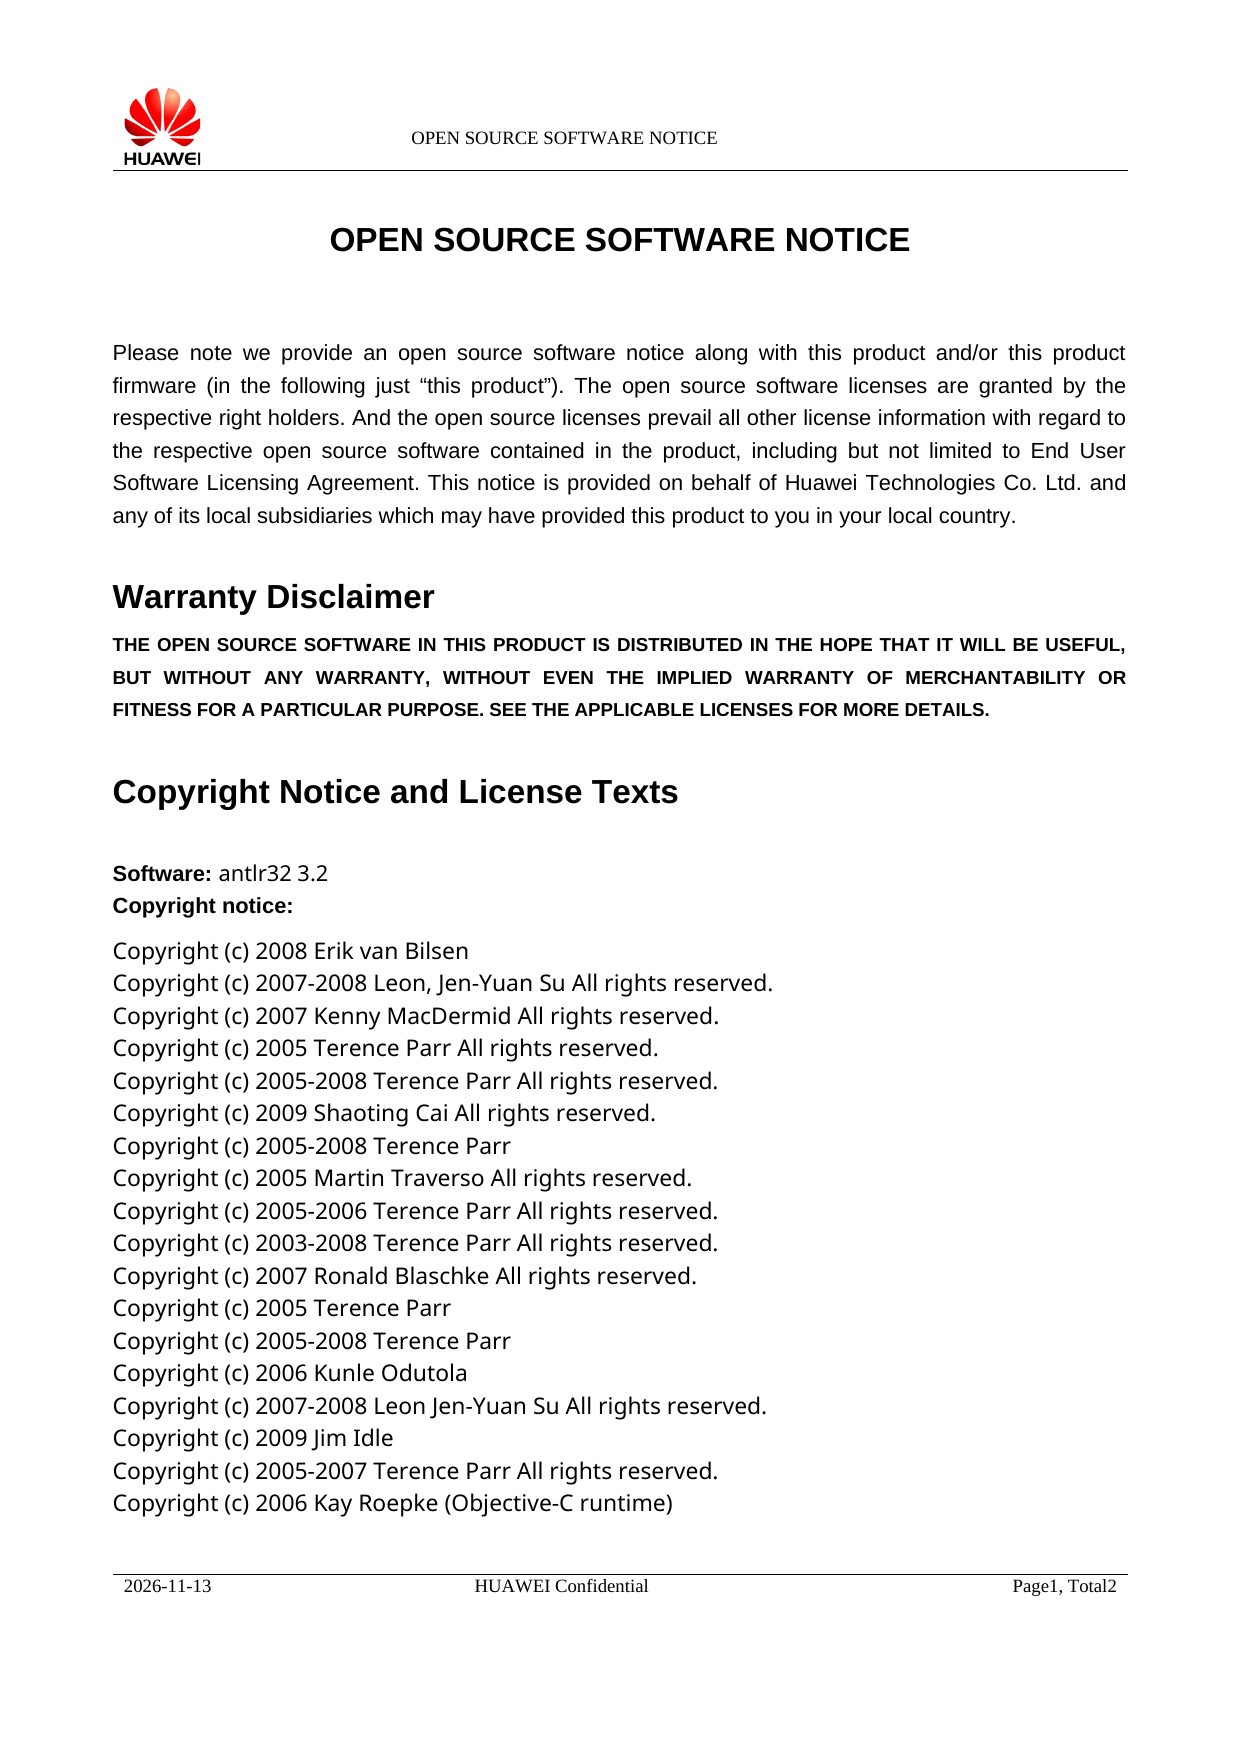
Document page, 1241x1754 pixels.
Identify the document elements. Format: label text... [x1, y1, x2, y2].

picture [124, 88, 201, 165]
text Warranty Disclaimer [112, 564, 1128, 629]
text Copyright (c) 2008 Erik van Bilsen Copyright (c) 2007-2008 Leon, Jen-Yuan Su All rights reserved. Copyright (c) 2007 Kenny MacDermid All rights reserved. Copyright (c) 2005 Terence Parr All rights reserved. Copyright (c) 2005-2008 Terence Parr All rights reserved. Copyright (c) 2009 Shaoting Cai All rights reserved. Copyright (c) 2005-2008 Terence Parr Copyright (c) 2005 Martin Traverso All rights reserved. Copyright (c) 2005-2006 Terence Parr All rights reserved. Copyright (c) 2003-2008 Terence Parr All rights reserved. Copyright (c) 2007 Ronald Blaschke All rights reserved. Copyright (c) 2005 Terence Parr Copyright (c) 2005-2008 Terence Parr Copyright (c) 2006 Kunle Odutola Copyright (c) 2007-2008 Leon Jen-Yuan Su All rights reserved. Copyright (c) 2009 Jim Idle Copyright (c) 2005-2007 Terence Parr All rights reserved. Copyright (c) 2006 Kay Roepke (Objective-C runtime) [112, 934, 1128, 1551]
text The open source software in this product is distributed in the hope that it will be useful, but WITHOUT ANY WARRANTY, without even the implied warranty of MERCHANTABILITY or FITNESS FOR A PARTICULAR PURPOSE. See the applicable licenses for more details. [112, 629, 1128, 726]
text Copyright notice: [112, 889, 1128, 921]
text Copyright Notice and License Texts [112, 759, 1128, 824]
text Please note we provide an open source software notice along with this product and/or this product firmware (in the following just “this product”). The open source software licenses are granted by the respective right holders. And the open source licenses prevail all other license information with regard to the respective open source software contained in the product, including but not limited to End User Software Licensing Agreement. This notice is provided on behalf of Huawei Technologies Co. Ltd. and any of its local subsidiaries which may have provided this product to you in your local country. [112, 336, 1128, 531]
title Software: antlr32 3.2 [112, 856, 1128, 889]
text OPEN SOURCE SOFTWARE NOTICE [112, 206, 1128, 271]
